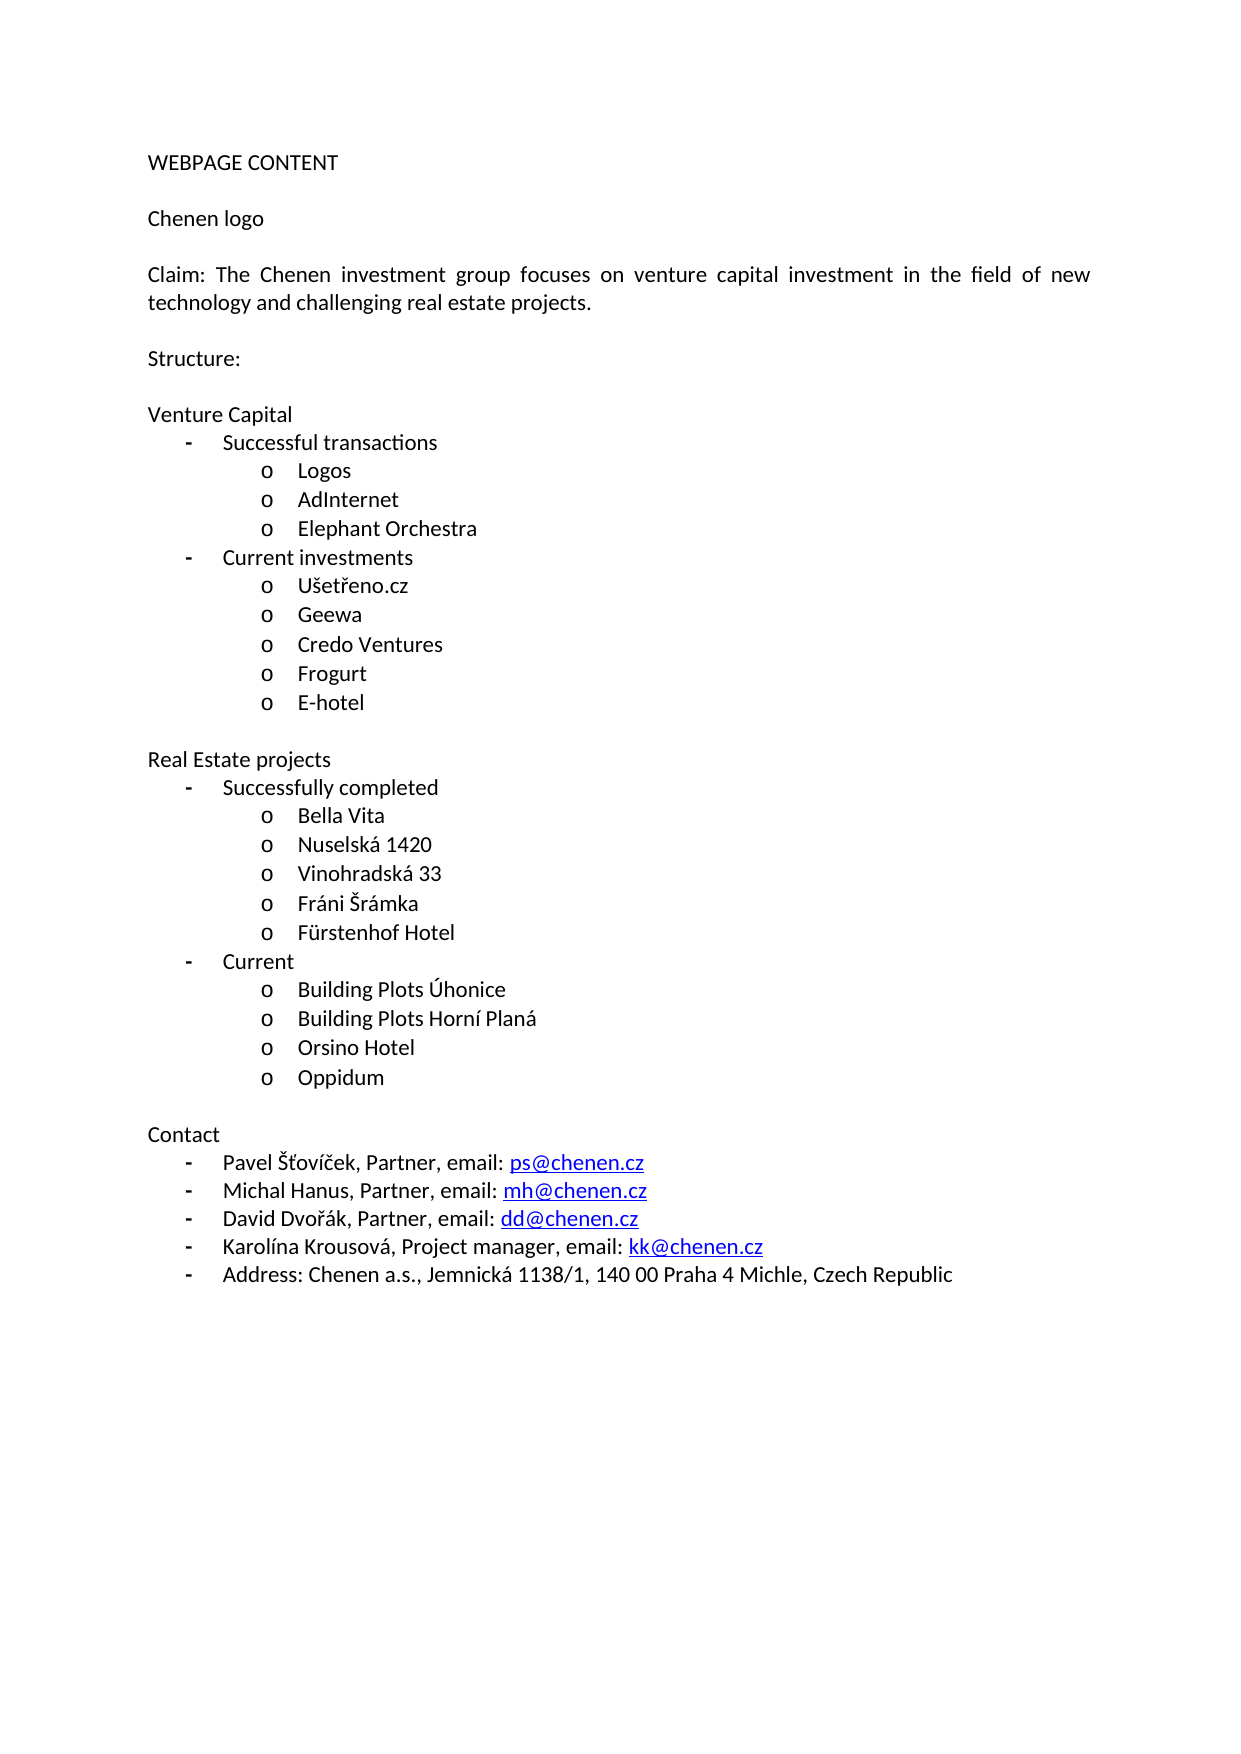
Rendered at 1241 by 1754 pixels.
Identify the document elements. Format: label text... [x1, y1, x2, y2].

list Fráni Šrámka [260, 889, 1093, 918]
list Nuselská 1420 [260, 830, 1093, 859]
list Building Plots Horní Planá [260, 1004, 1093, 1033]
list Building Plots Úhonice [260, 975, 1093, 1004]
list Credo Ventures [260, 630, 1093, 659]
list Orsino Hotel [260, 1033, 1093, 1063]
list Karolína Krousová, Project manager, email: kk@chenen.cz [185, 1232, 1093, 1260]
text Claim: The Chenen investment group focuses on venture capital investment in the field of new technology and challenging real estate projects. [148, 260, 1093, 316]
list David Dvořák, Partner, email: dd@chenen.cz [185, 1204, 1093, 1232]
list AdInternet [260, 485, 1093, 514]
text WEBPAGE CONTENT [148, 148, 1093, 176]
list Logos [260, 456, 1093, 485]
list Current investments [185, 543, 1093, 571]
text Chenen logo [148, 204, 1093, 232]
list Elephant Orchestra [260, 514, 1093, 543]
list Successful transactions [185, 428, 1093, 456]
list Oppidum [260, 1063, 1093, 1092]
list Current [185, 947, 1093, 975]
list Pavel Šťovíček, Partner, email: ps@chenen.cz [185, 1148, 1093, 1176]
list Bella Vita [260, 801, 1093, 830]
list Michal Hanus, Partner, email: mh@chenen.cz [185, 1176, 1093, 1204]
list Successfully completed [185, 773, 1093, 801]
text Contact [148, 1120, 1093, 1148]
list Ušetřeno.cz [260, 571, 1093, 601]
list E-hotel [260, 688, 1093, 717]
list Vinohradská 33 [260, 859, 1093, 889]
text Structure: [148, 344, 1093, 372]
list Fürstenhof Hotel [260, 918, 1093, 947]
list Address: Chenen a.s., Jemnická 1138/1, 140 00 Praha 4 Michle, Czech Republic [185, 1260, 1093, 1288]
text Real Estate projects [148, 745, 1093, 773]
list Frogurt [260, 659, 1093, 688]
text Venture Capital [148, 400, 1093, 428]
list Geewa [260, 601, 1093, 630]
